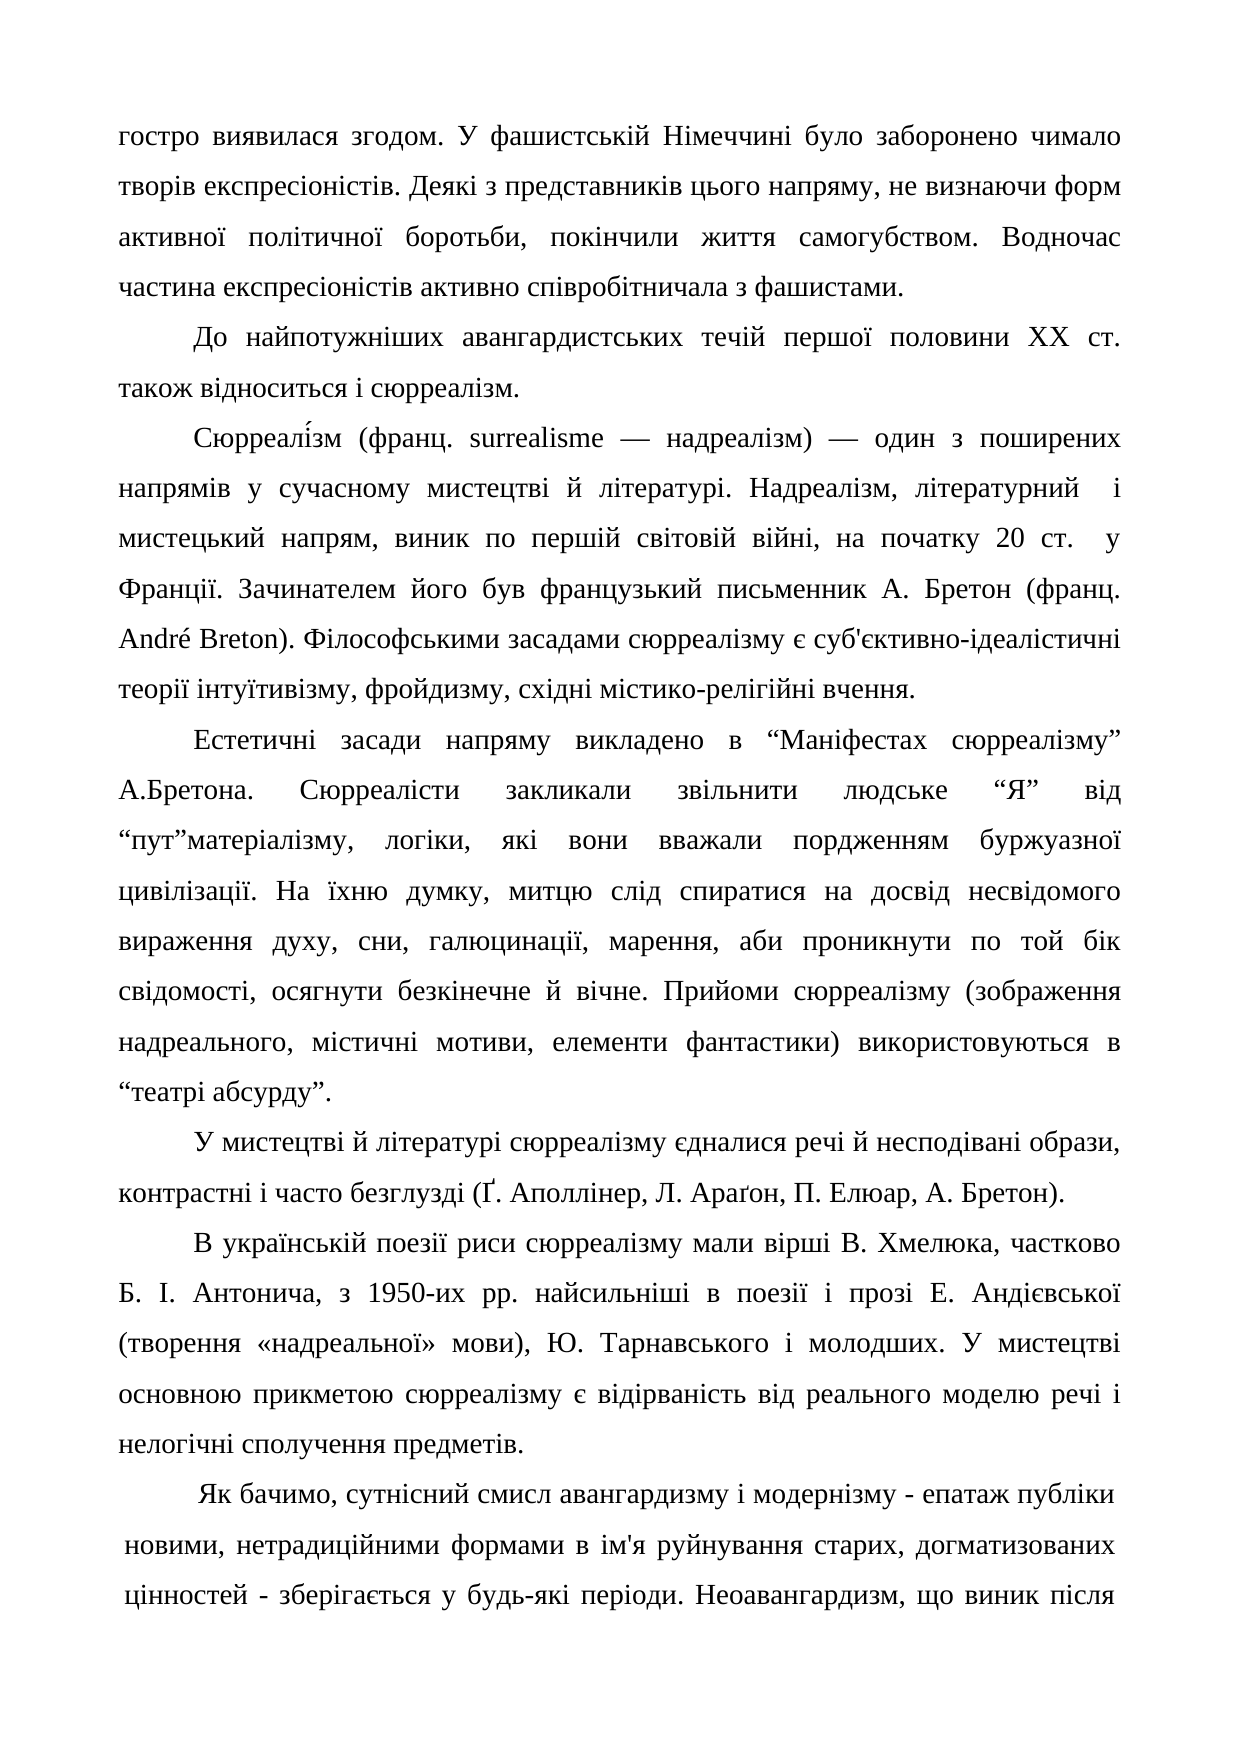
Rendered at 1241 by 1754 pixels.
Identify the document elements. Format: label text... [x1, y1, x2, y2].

text До найпотужніших авангардистських течій першої половини ХХ ст. також відноситься і сюрреалізм. [118, 319, 1122, 403]
text У мистецтві й літературі сюрреалізму єдналися речі й несподівані образи, контрастні і часто безглузді (Ґ. Аполлінер, Л. Араґон, П. Елюар, А. Бретон). [118, 1124, 1122, 1208]
text Естетичні засади напряму викладено в “Маніфестах сюрреалізму” А.Бретона. Сюрреалісти закликали звільнити людське “Я” від “пут”матеріалізму, логіки, які вони вважали пордженням буржуазної цивілізації. На їхню думку, митцю слід спиратися на досвід несвідомого вираження духу, сни, галюцинації, марення, аби проникнути по той бік свідомості, осягнути безкінечне й вічне. Прийоми сюрреалізму (зображення надреального, містичні мотиви, елементи фантастики) використовуються в “театрі абсурду”. [118, 722, 1122, 1108]
text В українській поезії риси сюрреалізму мали вірші В. Хмелюка, частково Б. І. Антонича, з 1950-их pp. найсильніші в поезії і прозі Е. Андієвської (творення «надреальної» мови), Ю. Тарнавського і молодших. У мистецтві основною прикметою сюрреалізму є відірваність від реального моделю речі і нелогічні сполучення предметів. [118, 1225, 1122, 1460]
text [118, 118, 1122, 303]
text Сюрреалі́зм (франц. surrealisme — надреалізм) — один з поширених напрямів у сучасному мистецтві й літературі. Надреалізм, літературний і мистецький напрям, виник по першій світовій війні, на початку 20 ст. у Франції. Зачинателем його був французький письменник А. Бретон (франц. André Breton). Філософськими засадами сюрреалізму є суб'єктивно-ідеалістичні теорії інтуїтивізму, фройдизму, східні містико-релігійні вчення. [118, 420, 1122, 705]
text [124, 1477, 1116, 1611]
